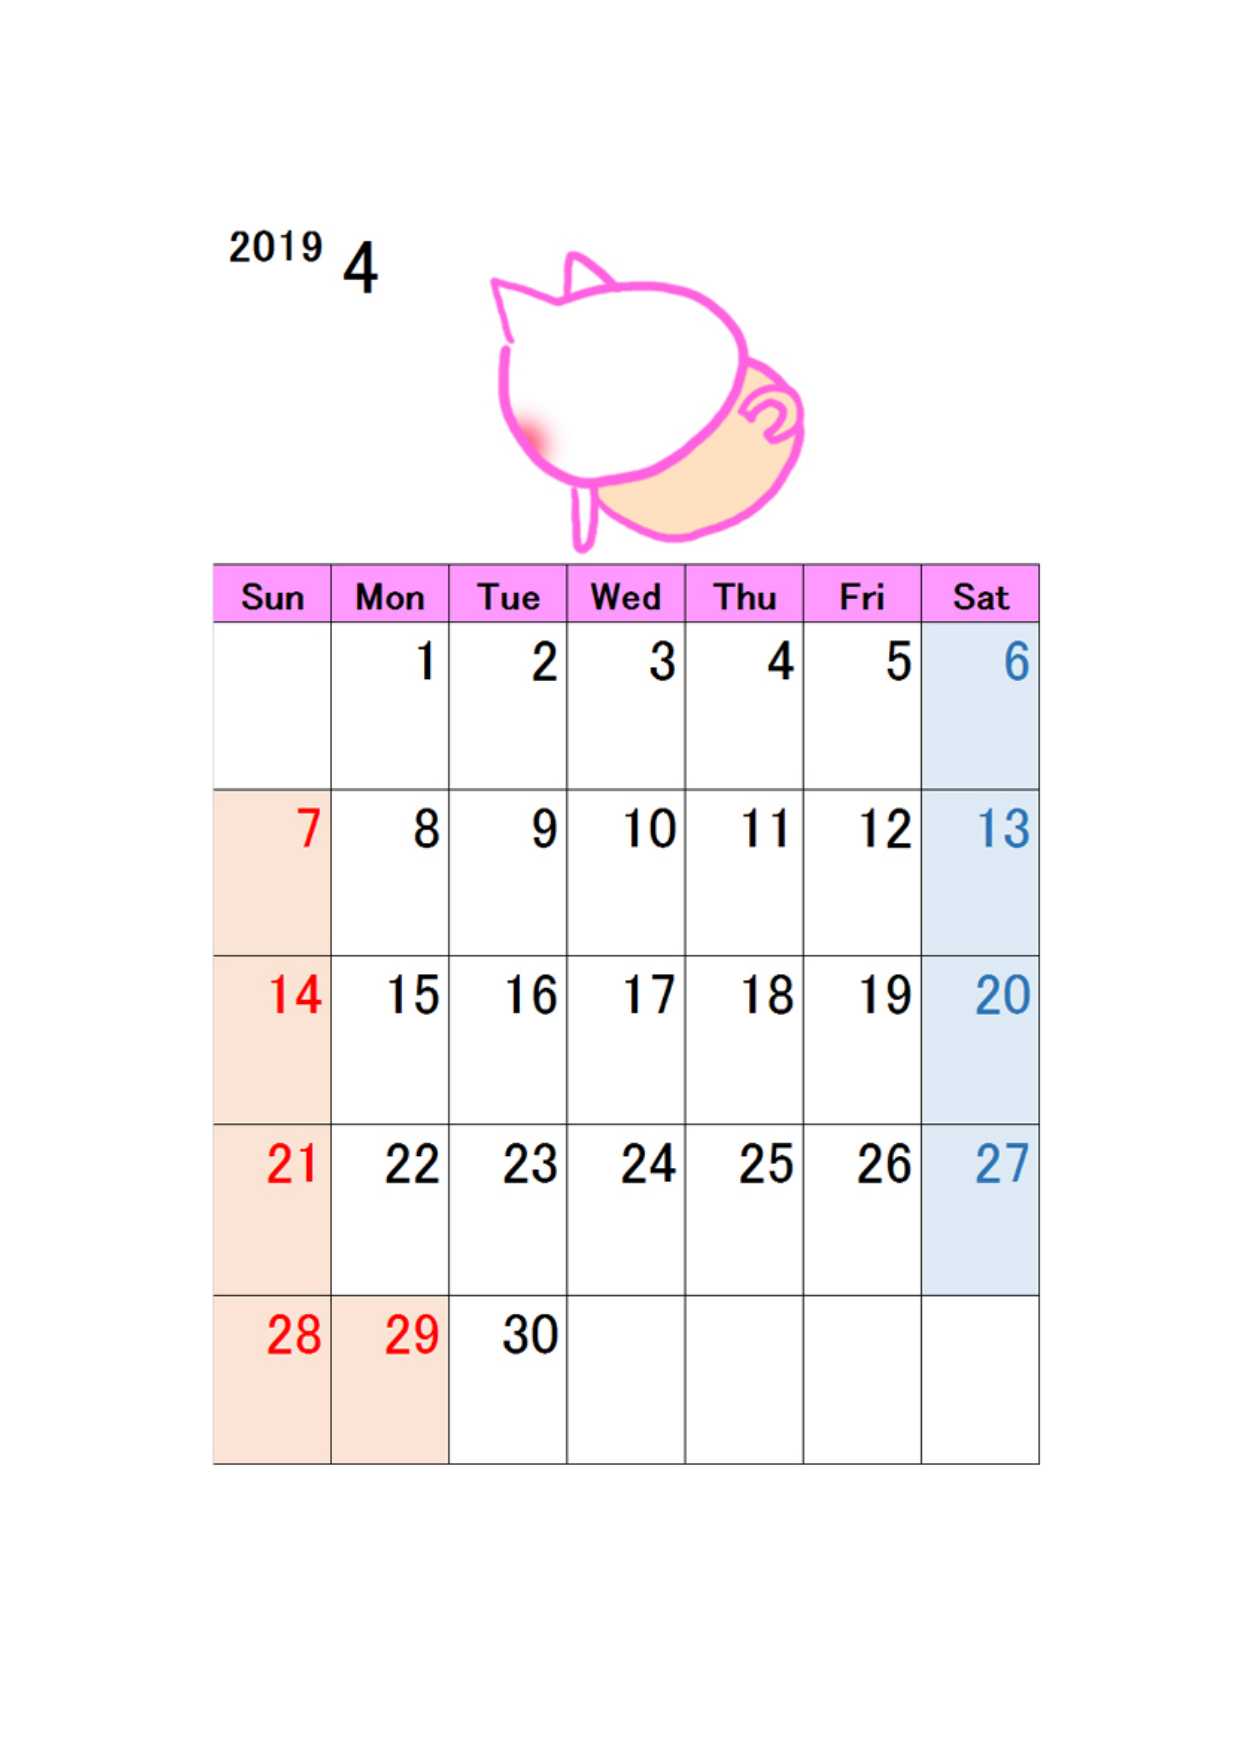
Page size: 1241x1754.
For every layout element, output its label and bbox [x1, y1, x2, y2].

picture [177, 216, 1063, 1471]
